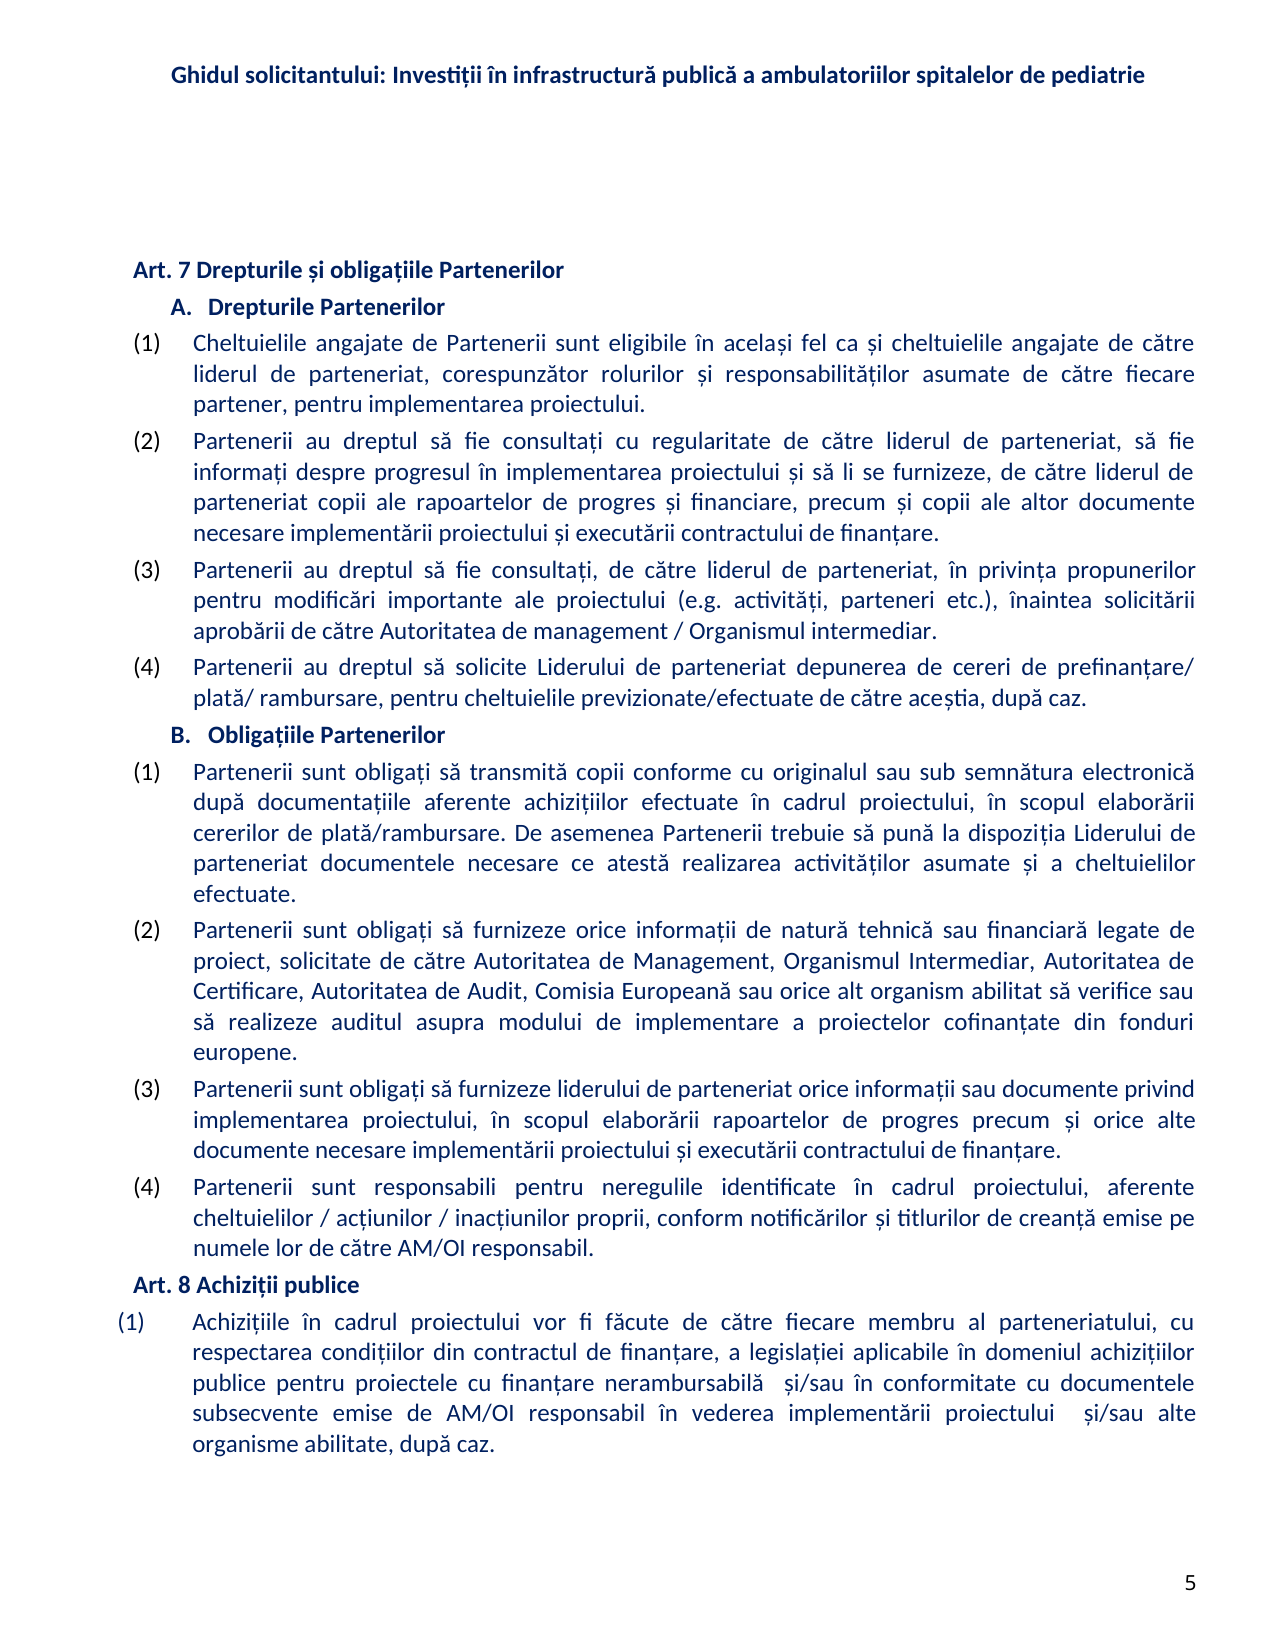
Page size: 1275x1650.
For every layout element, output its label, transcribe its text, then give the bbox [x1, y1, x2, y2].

text (1) Achiziţiile în cadrul proiectului vor fi făcute de către fiecare membru al parteneriatului, cu respectarea condiţiilor din contractul de finanţare, a legislației aplicabile în domeniul achizițiilor publice pentru proiectele cu finanțare nerambursabilă şi/sau în conformitate cu documentele subsecvente emise de AM/OI responsabil în vederea implementării proiectului și/sau alte organisme abilitate, după caz. [117, 1306, 1196, 1458]
list Partenerii sunt responsabili pentru neregulile identificate în cadrul proiectului, aferente cheltuielilor / acțiunilor / inacțiunilor proprii, conform notificărilor și titlurilor de creanță emise pe numele lor de către AM/OI responsabil. [133, 1171, 1196, 1263]
list Partenerii au dreptul să fie consultaţi cu regularitate de către liderul de parteneriat, să fie informaţi despre progresul în implementarea proiectului şi să li se furnizeze, de către liderul de parteneriat copii ale rapoartelor de progres şi financiare, precum și copii ale altor documente necesare implementării proiectului și executării contractului de finanțare. [133, 425, 1196, 547]
list Partenerii sunt obligaţi să transmită copii conforme cu originalul sau sub semnătura electronică după documentaţiile aferente achiziţiilor efectuate în cadrul proiectului, în scopul elaborării cererilor de plată/rambursare. De asemenea Partenerii trebuie să pună la dispoziţia Liderului de parteneriat documentele necesare ce atestă realizarea activităţilor asumate şi a cheltuielilor efectuate. [133, 756, 1196, 908]
subtitle Art. 7 Drepturile şi obligaţiile Partenerilor [133, 254, 1196, 284]
subtitle Drepturile Partenerilor [170, 291, 1196, 321]
list Partenerii au dreptul să solicite Liderului de parteneriat depunerea de cereri de prefinanțare/ plată/ rambursare, pentru cheltuielile previzionate/efectuate de către aceștia, după caz. [133, 652, 1196, 713]
subtitle Obligaţiile Partenerilor [170, 719, 1196, 749]
list Partenerii au dreptul să fie consultaţi, de către liderul de parteneriat, în privinţa propunerilor pentru modificări importante ale proiectului (e.g. activităţi, parteneri etc.), înaintea solicitării aprobării de către Autoritatea de management / Organismul intermediar. [133, 554, 1196, 645]
list Partenerii sunt obligaţi să furnizeze liderului de parteneriat orice informaţii sau documente privind implementarea proiectului, în scopul elaborării rapoartelor de progres precum și orice alte documente necesare implementării proiectului și executării contractului de finanțare. [133, 1073, 1196, 1165]
list Cheltuielile angajate de Partenerii sunt eligibile în același fel ca şi cheltuielile angajate de către liderul de parteneriat, corespunzător rolurilor și responsabilităților asumate de către fiecare partener, pentru implementarea proiectului. [133, 328, 1196, 419]
list Partenerii sunt obligaţi să furnizeze orice informaţii de natură tehnică sau financiară legate de proiect, solicitate de către Autoritatea de Management, Organismul Intermediar, Autoritatea de Certificare, Autoritatea de Audit, Comisia Europeană sau orice alt organism abilitat să verifice sau să realizeze auditul asupra modului de implementare a proiectelor cofinanțate din fonduri europene. [133, 914, 1196, 1067]
subtitle Art. 8 Achiziții publice [133, 1269, 1196, 1299]
